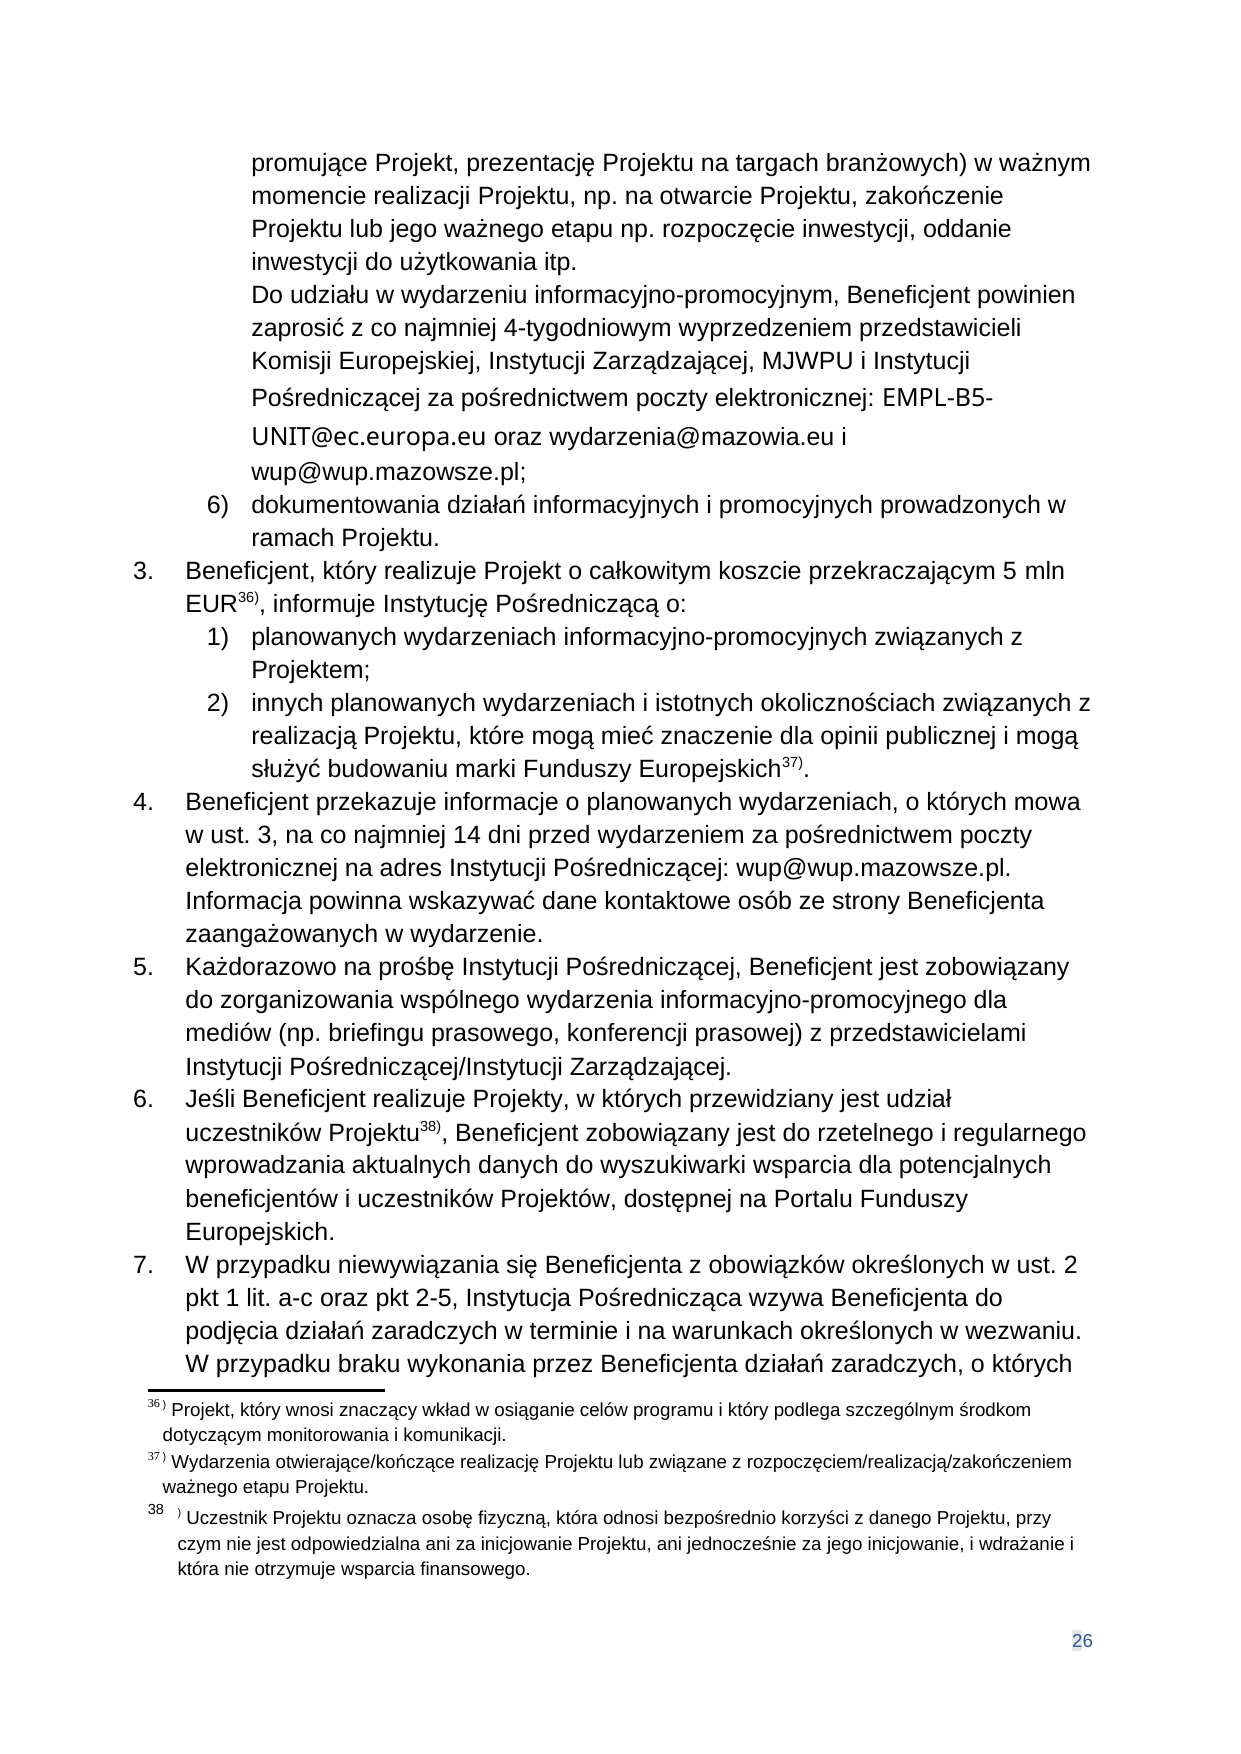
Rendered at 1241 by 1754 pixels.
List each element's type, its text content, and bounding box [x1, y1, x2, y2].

list innych planowanych wydarzeniach i istotnych okolicznościach związanych z realizacją Projektu, które mogą mieć znaczenie dla opinii publicznej i mogą służyć budowaniu marki Funduszy Europejskich). [207, 688, 1093, 783]
list planowanych wydarzeniach informacyjno-promocyjnych związanych z Projektem; [207, 622, 1093, 684]
list dokumentowania działań informacyjnych i promocyjnych prowadzonych w ramach Projektu. [207, 490, 1093, 552]
list Jeśli Beneficjent realizuje Projekty, w których przewidziany jest udział uczestników Projektu), Beneficjent zobowiązany jest do rzetelnego i regularnego wprowadzania aktualnych danych do wyszukiwarki wsparcia dla potencjalnych beneficjentów i uczestników Projektów, dostępnej na Portalu Funduszy Europejskich. [133, 1084, 1093, 1245]
text Do udziału w wydarzeniu informacyjno-promocyjnym, Beneficjent powinien zaprosić z co najmniej 4-tygodniowym wyprzedzeniem przedstawicieli Komisji Europejskiej, Instytucji Zarządzającej, MJWPU i Instytucji Pośredniczącej za pośrednictwem poczty elektronicznej: EMPL-B5-UNIT@ec.europa.eu oraz wydarzenia@mazowia.eu i wup@wup.mazowsze.pl; [251, 280, 1093, 486]
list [133, 1249, 1093, 1377]
list Każdorazowo na prośbę Instytucji Pośredniczącej, Beneficjent jest zobowiązany do zorganizowania wspólnego wydarzenia informacyjno-promocyjnego dla mediów (np. briefingu prasowego, konferencji prasowej) z przedstawicielami Instytucji Pośredniczącej/Instytucji Zarządzającej. [133, 952, 1093, 1080]
list Beneficjent przekazuje informacje o planowanych wydarzeniach, o których mowa w ust. 3, na co najmniej 14 dni przed wydarzeniem za pośrednictwem poczty elektronicznej na adres Instytucji Pośredniczącej: wup@wup.mazowsze.pl. Informacja powinna wskazywać dane kontaktowe osób ze strony Beneficjenta zaangażowanych w wydarzenie. [133, 787, 1093, 948]
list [207, 148, 1093, 275]
list Beneficjent, który realizuje Projekt o całkowitym koszcie przekraczającym 5 mln EUR), informuje Instytucję Pośredniczącą o: [133, 556, 1093, 618]
